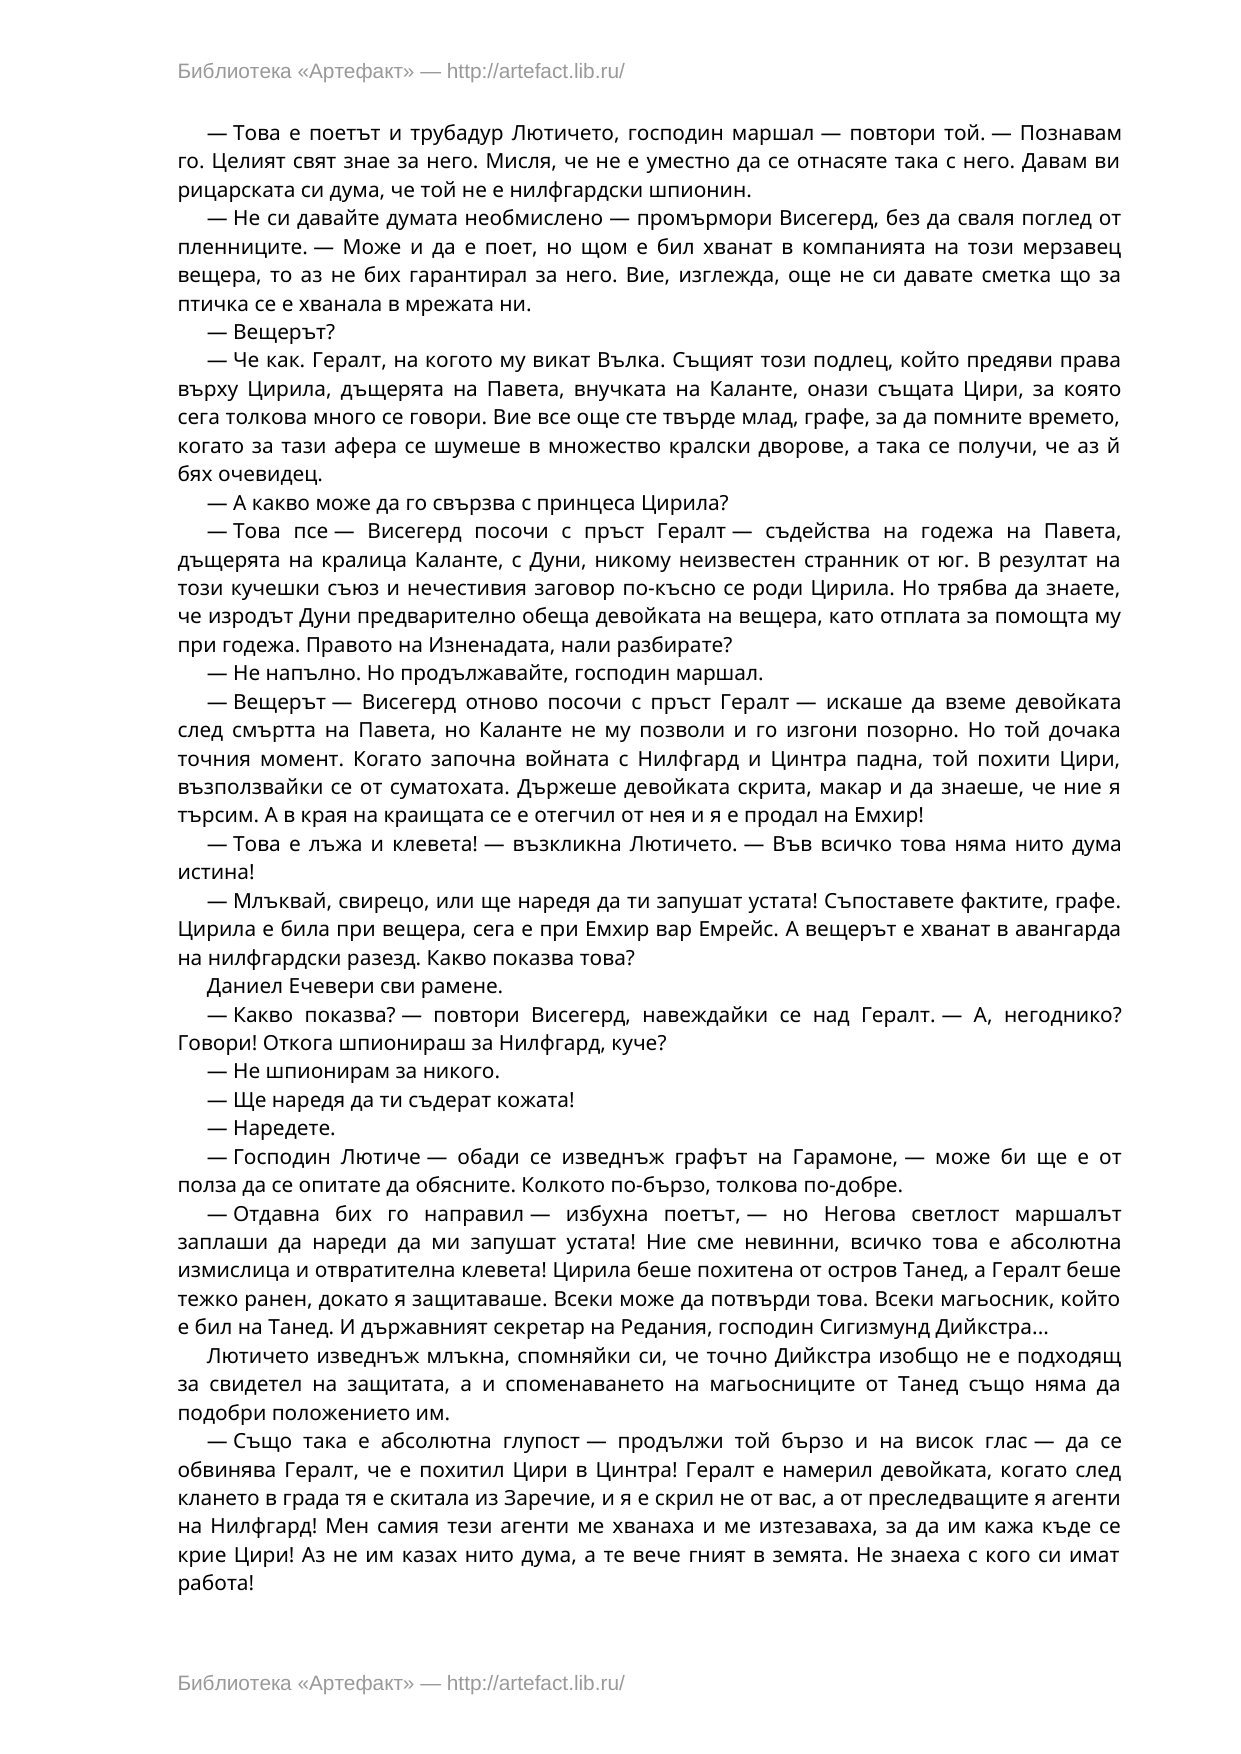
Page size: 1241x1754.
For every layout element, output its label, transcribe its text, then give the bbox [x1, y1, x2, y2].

text — А какво може да го свързва с принцеса Цирила? [177, 488, 1122, 516]
text — Вещерът — Висегерд отново посочи с пръст Гералт — искаше да вземе девойката след смъртта на Павета, но Каланте не му позволи и го изгони позорно. Но той дочака точния момент. Когато започна войната с Нилфгард и Цинтра падна, той похити Цири, възползвайки се от суматохата. Държеше девойката скрита, макар и да знаеше, че ние я търсим. А в края на краищата се е отегчил от нея и я е продал на Емхир! [177, 687, 1122, 829]
text — Не шпионирам за никого. [177, 1057, 1122, 1085]
text — Наредете. [177, 1113, 1122, 1142]
text — Млъквай, свирецо, или ще наредя да ти запушат устата! Съпоставете фактите, графе. Цирила е била при вещера, сега е при Емхир вар Емрейс. А вещерът е хванат в авангарда на нилфгардски разезд. Какво показва това? [177, 886, 1122, 971]
text — Също така е абсолютна глупост — продължи той бързо и на висок глас — да се обвинява Гералт, че е похитил Цири в Цинтра! Гералт е намерил девойката, когато след клането в града тя е скитала из Заречие, и я е скрил не от вас, а от преследващите я агенти на Нилфгард! Мен самия тези агенти ме хванаха и ме изтезаваха, за да им кажа къде се крие Цири! Аз не им казах нито дума, а те вече гният в земята. Не знаеха с кого си имат работа! [177, 1426, 1122, 1597]
text — Това псе — Висегерд посочи с пръст Гералт — съдейства на годежа на Павета, дъщерята на кралица Каланте, с Дуни, никому неизвестен странник от юг. В резултат на този кучешки съюз и нечестивия заговор по-късно се роди Цирила. Но трябва да знаете, че изродът Дуни предварително обеща девойката на вещера, като отплата за помощта му при годежа. Правото на Изненадата, нали разбирате? [177, 516, 1122, 658]
text — Това е лъжа и клевета! — възкликна Лютичето. — Във всичко това няма нито дума истина! [177, 829, 1122, 886]
text — Вещерът? [177, 317, 1122, 346]
text — Това е поетът и трубадур Лютичето, господин маршал — повтори той. — Познавам го. Целият свят знае за него. Мисля, че не е уместно да се отнасяте така с него. Давам ви рицарската си дума, че той не е нилфгардски шпионин. [177, 118, 1122, 203]
text — Отдавна бих го направил — избухна поетът, — но Негова светлост маршалът заплаши да нареди да ми запушат устата! Ние сме невинни, всичко това е абсолютна измислица и отвратителна клевета! Цирила беше похитена от остров Танед, а Гералт беше тежко ранен, докато я защитаваше. Всеки може да потвърди това. Всеки магьосник, който е бил на Танед. И държавният секретар на Редания, господин Сигизмунд Дийкстра... [177, 1199, 1122, 1341]
text — Какво показва? — повтори Висегерд, навеждайки се над Гералт. — А, негоднико? Говори! Откога шпионираш за Нилфгард, куче? [177, 1000, 1122, 1057]
text — Не си давайте думата необмислено — промърмори Висегерд, без да сваля поглед от пленниците. — Може и да е поет, но щом е бил хванат в компанията на този мерзавец вещера, то аз не бих гарантирал за него. Вие, изглежда, още не си давате сметка що за птичка се е хванала в мрежата ни. [177, 203, 1122, 317]
text — Ще наредя да ти съдерат кожата! [177, 1085, 1122, 1113]
text — Че как. Гералт, на когото му викат Вълка. Същият този подлец, който предяви права върху Цирила, дъщерята на Павета, внучката на Каланте, онази същата Цири, за която сега толкова много се говори. Вие все още сте твърде млад, графе, за да помните времето, когато за тази афера се шумеше в множество кралски дворове, а така се получи, че аз й бях очевидец. [177, 346, 1122, 488]
text — Господин Лютиче — обади се изведнъж графът на Гарамоне, — може би ще е от полза да се опитате да обясните. Колкото по-бързо, толкова по-добре. [177, 1142, 1122, 1199]
text Лютичето изведнъж млъкна, спомняйки си, че точно Дийкстра изобщо не е подходящ за свидетел на защитата, а и споменаването на магьосниците от Танед също няма да подобри положението им. [177, 1341, 1122, 1426]
text — Не напълно. Но продължавайте, господин маршал. [177, 658, 1122, 687]
text Даниел Ечевери сви рамене. [177, 971, 1122, 1000]
